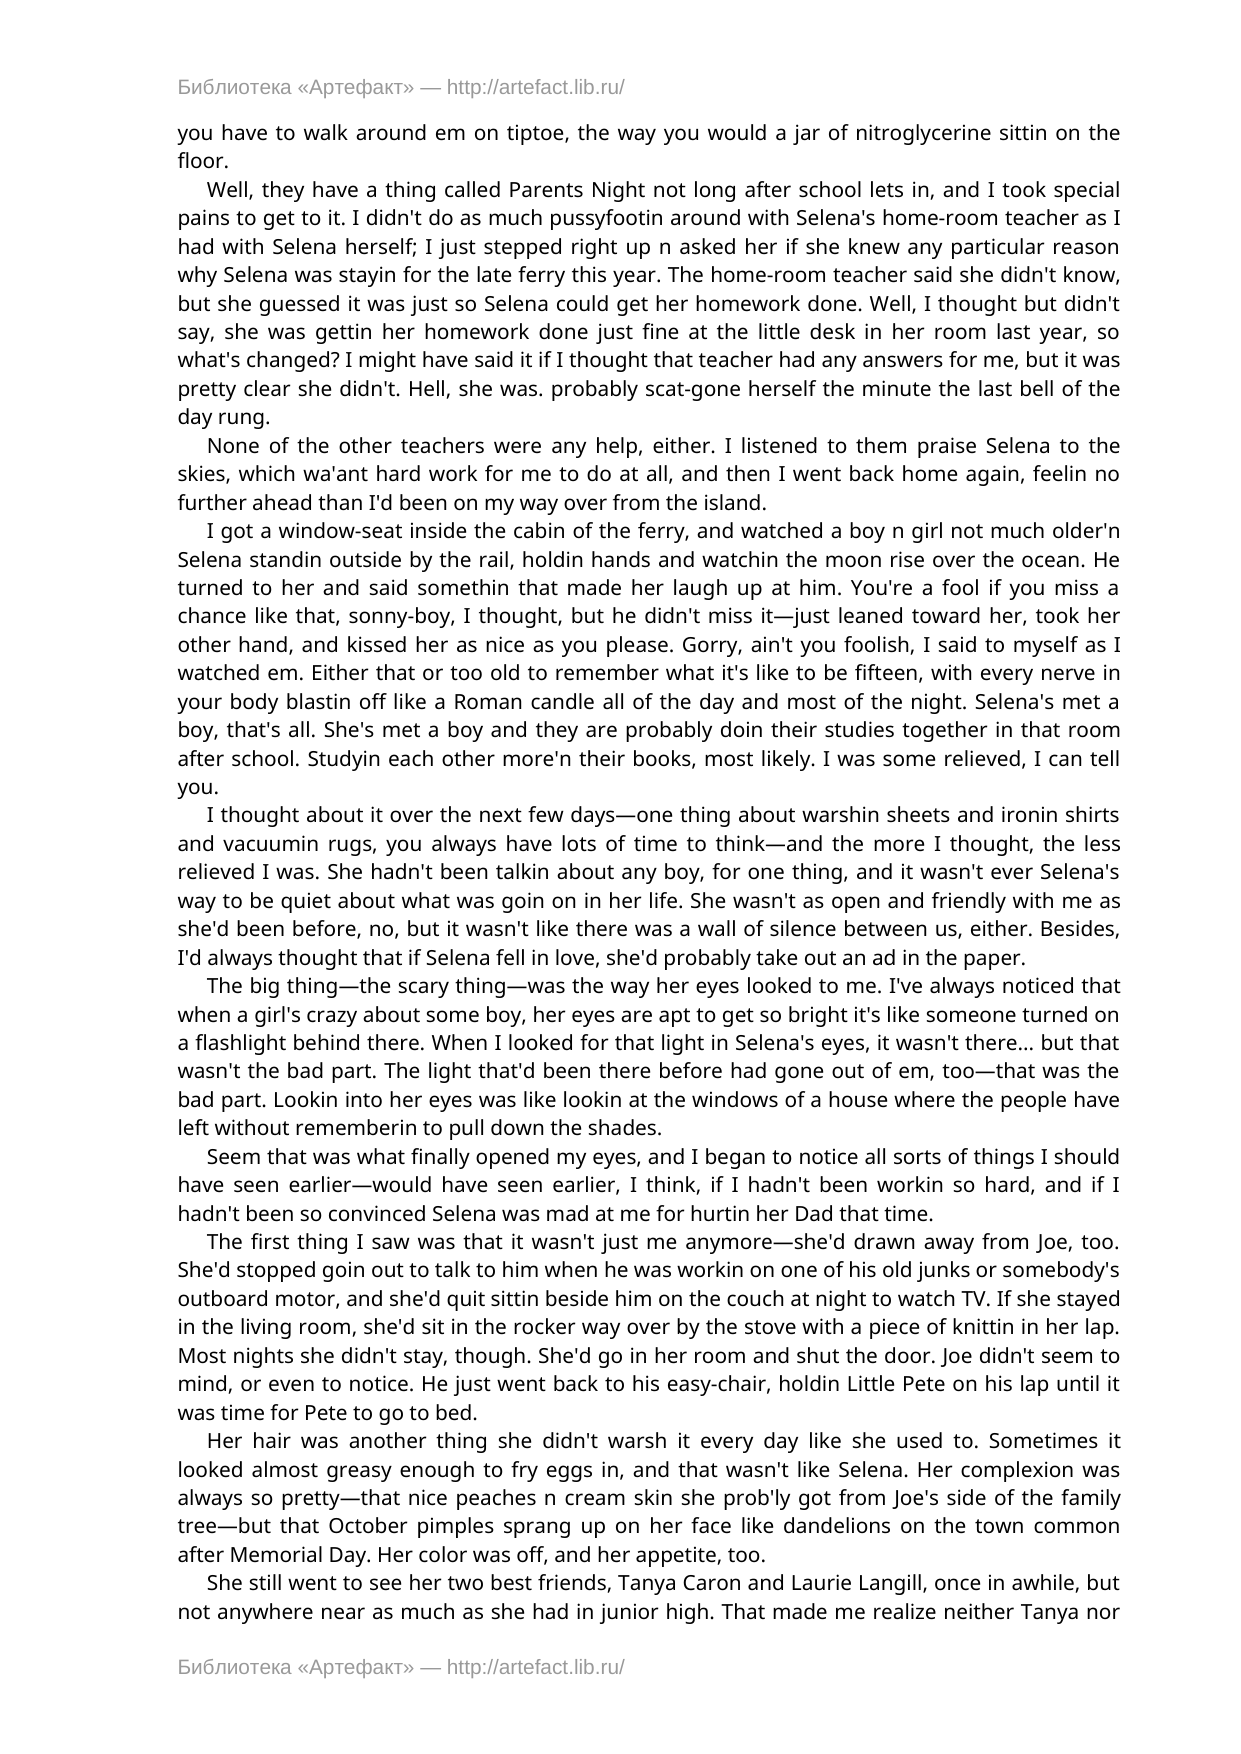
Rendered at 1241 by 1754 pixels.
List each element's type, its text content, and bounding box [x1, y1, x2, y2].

text Well, they have a thing called Parents Night not long after school lets in, and I took special pains to get to it. I didn't do as much pussyfootin around with Selena's home-room teacher as I had with Selena herself; I just stepped right up n asked her if she knew any particular reason why Selena was stayin for the late ferry this year. The home-room teacher said she didn't know, but she guessed it was just so Selena could get her homework done. Well, I thought but didn't say, she was gettin her homework done just fine at the little desk in her room last year, so what's changed? I might have said it if I thought that teacher had any answers for me, but it was pretty clear she didn't. Hell, she was. probably scat-gone herself the minute the last bell of the day rung. [177, 175, 1122, 431]
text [177, 118, 1122, 175]
text I got a window-seat inside the cabin of the ferry, and watched a boy n girl not much older'n Selena standin outside by the rail, holdin hands and watchin the moon rise over the ocean. He turned to her and said somethin that made her laugh up at him. You're a fool if you miss a chance like that, sonny-boy, I thought, but he didn't miss it—just leaned toward her, took her other hand, and kissed her as nice as you please. Gorry, ain't you foolish, I said to myself as I watched em. Either that or too old to remember what it's like to be fifteen, with every nerve in your body blastin off like a Roman candle all of the day and most of the night. Selena's met a boy, that's all. She's met a boy and they are probably doin their studies together in that room after school. Studyin each other more'n their books, most likely. I was some relieved, I can tell you. [177, 516, 1122, 801]
text The big thing—the scary thing—was the way her eyes looked to me. I've always noticed that when a girl's crazy about some boy, her eyes are apt to get so bright it's like someone turned on a flashlight behind there. When I looked for that light in Selena's eyes, it wasn't there... but that wasn't the bad part. The light that'd been there before had gone out of em, too—that was the bad part. Lookin into her eyes was like lookin at the windows of a house where the people have left without rememberin to pull down the shades. [177, 971, 1122, 1142]
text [177, 1568, 1122, 1625]
text I thought about it over the next few days—one thing about warshin sheets and ironin shirts and vacuumin rugs, you always have lots of time to think—and the more I thought, the less relieved I was. She hadn't been talkin about any boy, for one thing, and it wasn't ever Selena's way to be quiet about what was goin on in her life. She wasn't as open and friendly with me as she'd been before, no, but it wasn't like there was a wall of silence between us, either. Besides, I'd always thought that if Selena fell in love, she'd probably take out an ad in the paper. [177, 801, 1122, 971]
text Her hair was another thing she didn't warsh it every day like she used to. Sometimes it looked almost greasy enough to fry eggs in, and that wasn't like Selena. Her complexion was always so pretty—that nice peaches n cream skin she prob'ly got from Joe's side of the family tree—but that October pimples sprang up on her face like dandelions on the town common after Memorial Day. Her color was off, and her appetite, too. [177, 1426, 1122, 1568]
text Seem that was what finally opened my eyes, and I began to notice all sorts of things I should have seen earlier—would have seen earlier, I think, if I hadn't been workin so hard, and if I hadn't been so convinced Selena was mad at me for hurtin her Dad that time. [177, 1142, 1122, 1227]
text None of the other teachers were any help, either. I listened to them praise Selena to the skies, which wa'ant hard work for me to do at all, and then I went back home again, feelin no further ahead than I'd been on my way over from the island. [177, 431, 1122, 516]
text The first thing I saw was that it wasn't just me anymore—she'd drawn away from Joe, too. She'd stopped goin out to talk to him when he was workin on one of his old junks or somebody's outboard motor, and she'd quit sittin beside him on the couch at night to watch TV. If she stayed in the living room, she'd sit in the rocker way over by the stove with a piece of knittin in her lap. Most nights she didn't stay, though. She'd go in her room and shut the door. Joe didn't seem to mind, or even to notice. He just went back to his easy-chair, holdin Little Pete on his lap until it was time for Pete to go to bed. [177, 1227, 1122, 1426]
